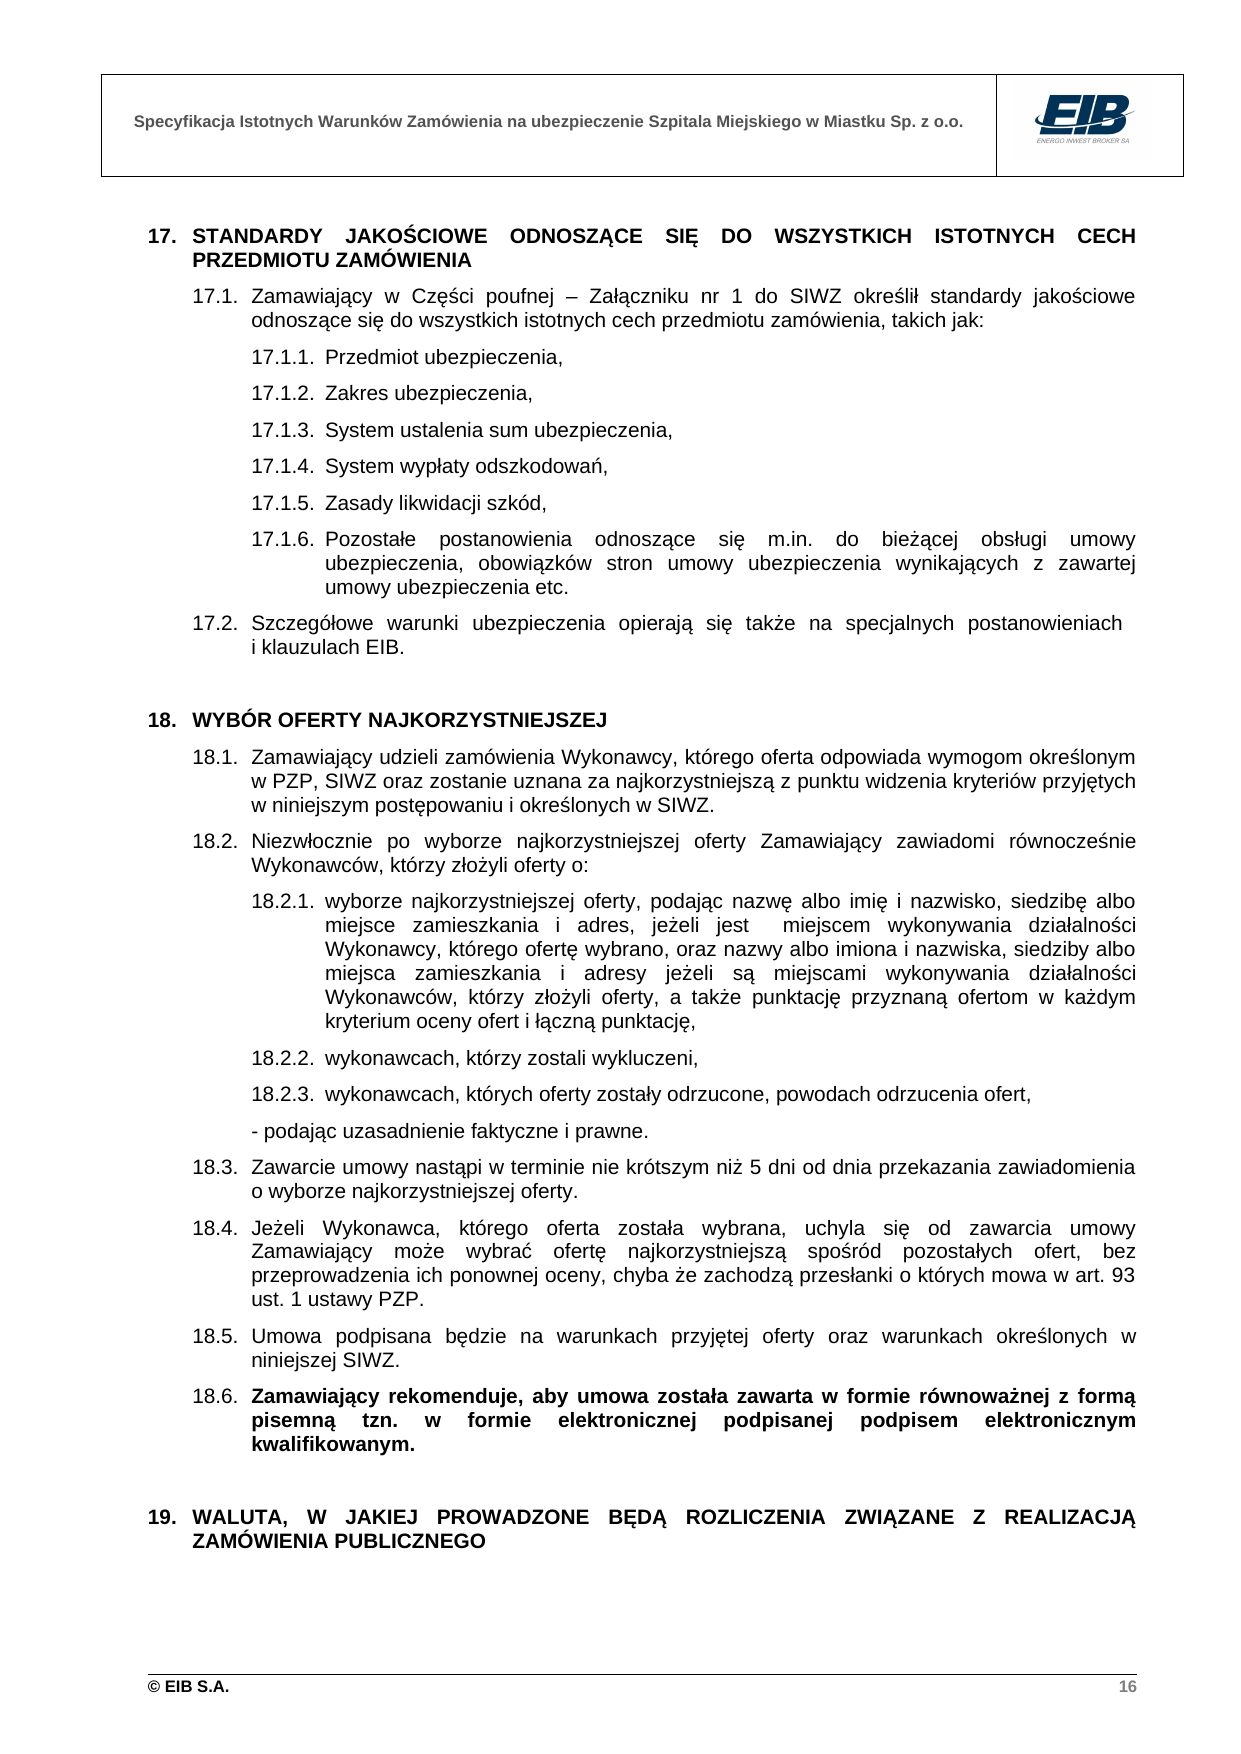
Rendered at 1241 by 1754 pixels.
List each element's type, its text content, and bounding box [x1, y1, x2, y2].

text Umowa podpisana będzie na warunkach przyjętej oferty oraz warunkach określonych w niniejszej SIWZ. [192, 1324, 1137, 1372]
list Zasady likwidacji szkód, [251, 490, 1137, 514]
list wyborze najkorzystniejszej oferty, podając nazwę albo imię i nazwisko, siedzibę albo miejsce zamieszkania i adres, jeżeli jest miejscem wykonywania działalności Wykonawcy, którego ofertę wybrano, oraz nazwy albo imiona i nazwiska, siedziby albo miejsca zamieszkania i adresy jeżeli są miejscami wykonywania działalności Wykonawców, którzy złożyli oferty, a także punktację przyznaną ofertom w każdym kryterium oceny ofert i łączną punktację, [251, 889, 1137, 1033]
text Zamawiający rekomenduje, aby umowa została zawarta w formie równoważnej z formą pisemną tzn. w formie elektronicznej podpisanej podpisem elektronicznym kwalifikowanym. [192, 1384, 1137, 1456]
text Zamawiający w Części poufnej – Załączniku nr 1 do SIWZ określił standardy jakościowe odnoszące się do wszystkich istotnych cech przedmiotu zamówienia, takich jak: [192, 284, 1137, 332]
text WYBÓR OFERTY NAJKORZYSTNIEJSZEJ [148, 708, 1137, 732]
list wykonawcach, którzy zostali wykluczeni, [251, 1046, 1137, 1069]
list Pozostałe postanowienia odnoszące się m.in. do bieżącej obsługi umowy ubezpieczenia, obowiązków stron umowy ubezpieczenia wynikających z zawartej umowy ubezpieczenia etc. [251, 527, 1137, 599]
list System ustalenia sum ubezpieczenia, [251, 417, 1137, 441]
text STANDARDY JAKOŚCIOWE ODNOSZĄCE SIĘ DO WSZYSTKICH ISTOTNYCH CECH PRZEDMIOTU ZAMÓWIENIA [148, 224, 1137, 272]
text Szczegółowe warunki ubezpieczenia opierają się także na specjalnych postanowieniach i klauzulach EIB. [192, 611, 1137, 659]
text Zawarcie umowy nastąpi w terminie nie krótszym niż 5 dni od dnia przekazania zawiadomienia o wyborze najkorzystniejszej oferty. [192, 1155, 1137, 1203]
text Jeżeli Wykonawca, którego oferta została wybrana, uchyla się od zawarcia umowy Zamawiający może wybrać ofertę najkorzystniejszą spośród pozostałych ofert, bez przeprowadzenia ich ponownej oceny, chyba że zachodzą przesłanki o których mowa w art. 93 ust. 1 ustawy PZP. [192, 1215, 1137, 1311]
text - podając uzasadnienie faktyczne i prawne. [251, 1118, 1137, 1142]
picture [1014, 80, 1151, 160]
text Zamawiający udzieli zamówienia Wykonawcy, którego oferta odpowiada wymogom określonym w PZP, SIWZ oraz zostanie uznana za najkorzystniejszą z punktu widzenia kryteriów przyjętych w niniejszym postępowaniu i określonych w SIWZ. [192, 744, 1137, 816]
text Niezwłocznie po wyborze najkorzystniejszej oferty Zamawiający zawiadomi równocześnie Wykonawców, którzy złożyli oferty o: [192, 829, 1137, 877]
text WALUTA, W JAKIEJ PROWADZONE BĘDĄ ROZLICZENIA ZWIĄZANE Z REALIZACJĄ ZAMÓWIENIA PUBLICZNEGO [148, 1505, 1137, 1553]
list System wypłaty odszkodowań, [251, 454, 1137, 478]
list wykonawcach, których oferty zostały odrzucone, powodach odrzucenia ofert, [251, 1082, 1137, 1106]
list Przedmiot ubezpieczenia, [251, 344, 1137, 368]
list Zakres ubezpieczenia, [251, 381, 1137, 405]
